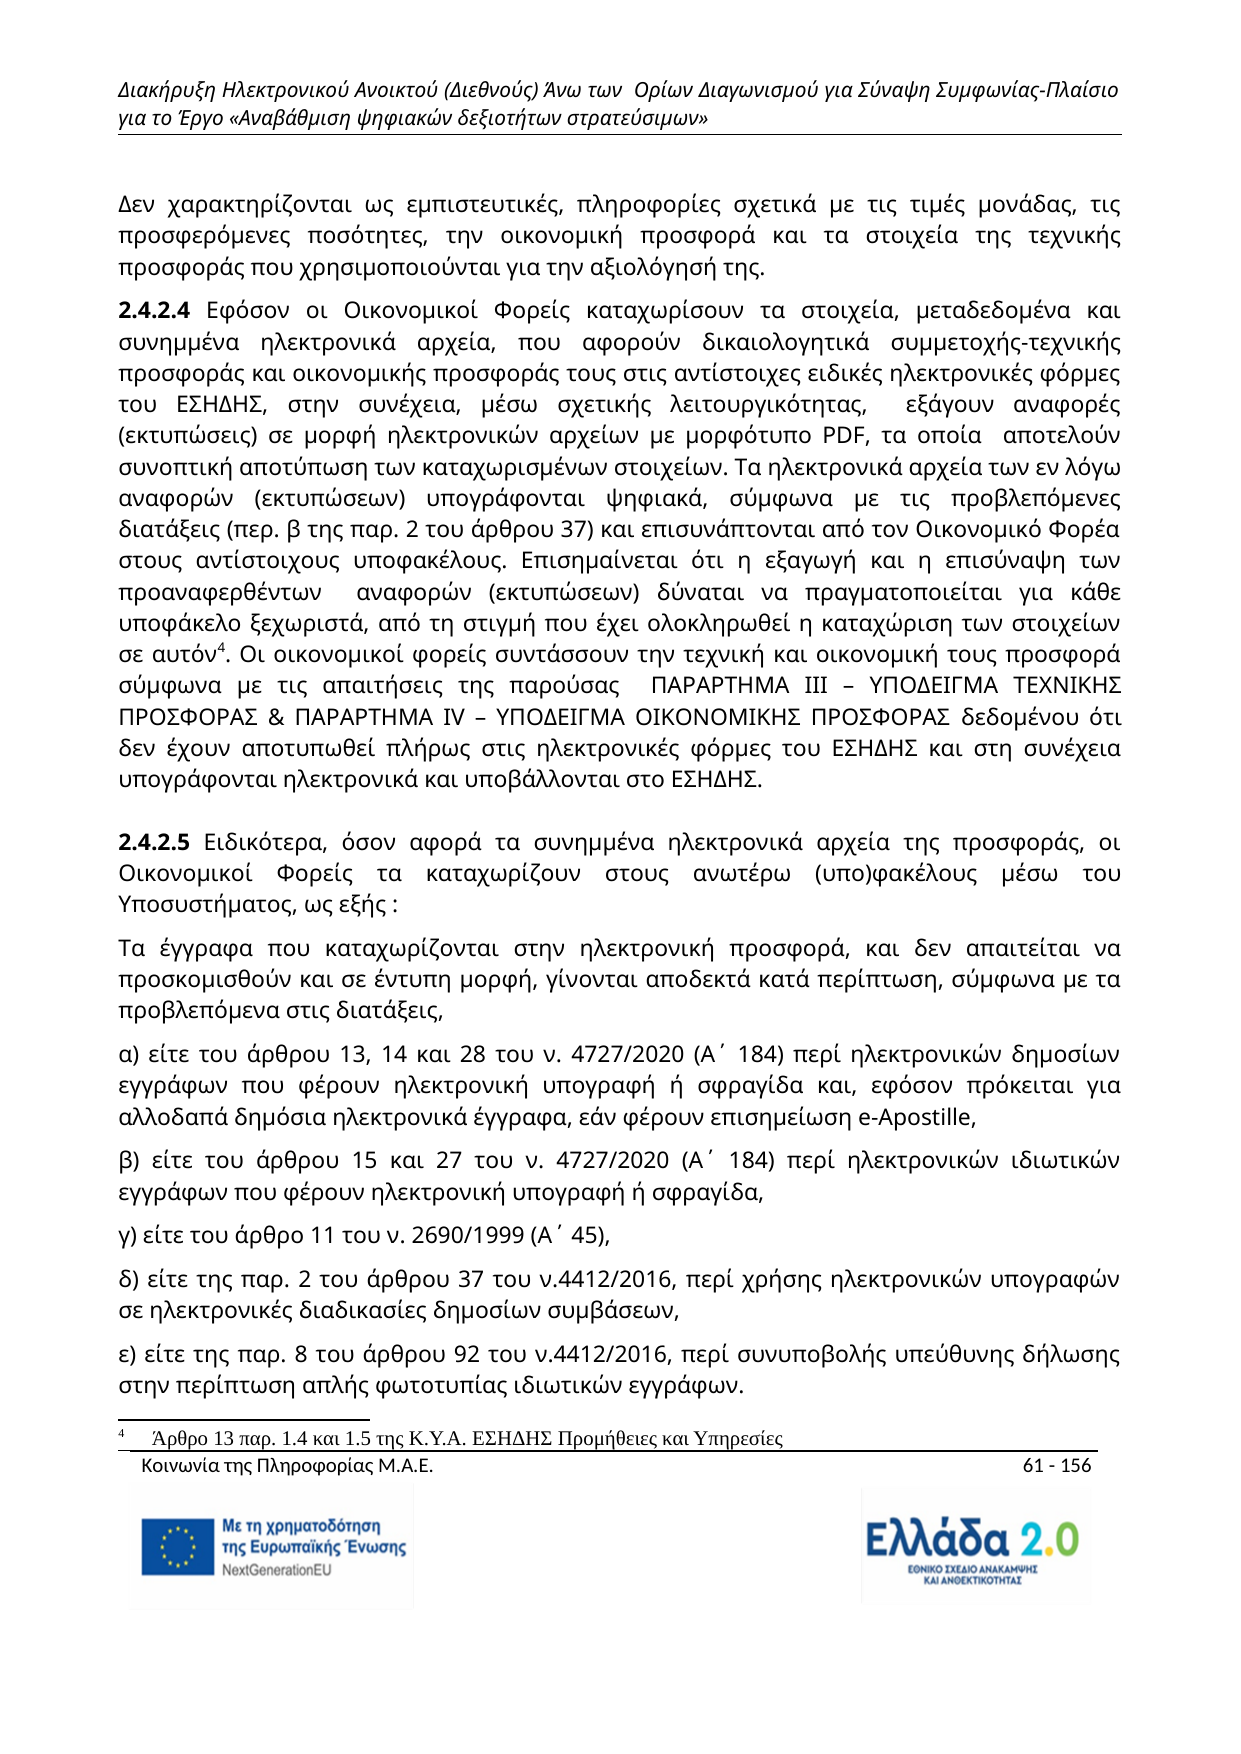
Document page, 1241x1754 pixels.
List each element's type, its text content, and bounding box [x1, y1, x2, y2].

text β) είτε του άρθρου 15 και 27 του ν. 4727/2020 (Α΄ 184) περί ηλεκτρονικών ιδιωτικών εγγράφων που φέρουν ηλεκτρονική υπογραφή ή σφραγίδα, [118, 1144, 1122, 1207]
text 2.4.2.5 Ειδικότερα, όσον αφορά τα συνημμένα ηλεκτρονικά αρχεία της προσφοράς, οι Οικονομικοί Φορείς τα καταχωρίζουν στους ανωτέρω (υπο)φακέλους μέσω του Υποσυστήματος, ως εξής : [118, 826, 1122, 919]
text α) είτε του άρθρου 13, 14 και 28 του ν. 4727/2020 (Α΄ 184) περί ηλεκτρονικών δημοσίων εγγράφων που φέρουν ηλεκτρονική υπογραφή ή σφραγίδα και, εφόσον πρόκειται για αλλοδαπά δημόσια ηλεκτρονικά έγγραφα, εάν φέρουν επισημείωση e-Apostille, [118, 1038, 1122, 1132]
text γ) είτε του άρθρο 11 του ν. 2690/1999 (Α΄ 45), [118, 1219, 1122, 1251]
text ε) είτε της παρ. 8 του άρθρου 92 του ν.4412/2016, περί συνυποβολής υπεύθυνης δήλωσης στην περίπτωση απλής φωτοτυπίας ιδιωτικών εγγράφων. [118, 1338, 1122, 1401]
text Δεν χαρακτηρίζονται ως εμπιστευτικές, πληροφορίες σχετικά με τις τιμές μονάδας, τις προσφερόμενες ποσότητες, την οικονομική προσφορά και τα στοιχεία της τεχνικής προσφοράς που χρησιμοποιούνται για την αξιολόγησή της. [118, 188, 1122, 282]
text Τα έγγραφα που καταχωρίζονται στην ηλεκτρονική προσφορά, και δεν απαιτείται να προσκομισθούν και σε έντυπη μορφή, γίνονται αποδεκτά κατά περίπτωση, σύμφωνα με τα προβλεπόμενα στις διατάξεις, [118, 932, 1122, 1026]
text 2.4.2.4 Εφόσον οι Οικονομικοί Φορείς καταχωρίσουν τα στοιχεία, μεταδεδομένα και συνημμένα ηλεκτρονικά αρχεία, που αφορούν δικαιολογητικά συμμετοχής-τεχνικής προσφοράς και οικονομικής προσφοράς τους στις αντίστοιχες ειδικές ηλεκτρονικές φόρμες του ΕΣΗΔΗΣ, στην συνέχεια, μέσω σχετικής λειτουργικότητας, εξάγουν αναφορές (εκτυπώσεις) σε μορφή ηλεκτρονικών αρχείων με μορφότυπο PDF, τα οποία αποτελούν συνοπτική αποτύπωση των καταχωρισμένων στοιχείων. Τα ηλεκτρονικά αρχεία των εν λόγω αναφορών (εκτυπώσεων) υπογράφονται ψηφιακά, σύμφωνα με τις προβλεπόμενες διατάξεις (περ. β της παρ. 2 του άρθρου 37) και επισυνάπτονται από τον Οικονομικό Φορέα στους αντίστοιχους υποφακέλους. Επισημαίνεται ότι η εξαγωγή και η επισύναψη των προαναφερθέντων αναφορών (εκτυπώσεων) δύναται να πραγματοποιείται για κάθε υποφάκελο ξεχωριστά, από τη στιγμή που έχει ολοκληρωθεί η καταχώριση των στοιχείων σε αυτόν. Οι οικονομικοί φορείς συντάσσουν την τεχνική και οικονομική τους προσφορά σύμφωνα με τις απαιτήσεις της παρούσας ΠΑΡΑΡΤΗΜΑ III – ΥΠΟΔΕΙΓΜΑ ΤΕΧΝΙΚΗΣ ΠΡΟΣΦΟΡΑΣ & ΠΑΡΑΡΤΗΜΑ ΙV – ΥΠΟΔΕΙΓΜΑ ΟΙΚΟΝΟΜΙΚΗΣ ΠΡΟΣΦΟΡΑΣ δεδομένου ότι δεν έχουν αποτυπωθεί πλήρως στις ηλεκτρονικές φόρμες του ΕΣΗΔΗΣ και στη συνέχεια υπογράφονται ηλεκτρονικά και υποβάλλονται στο ΕΣΗΔΗΣ. [118, 294, 1122, 794]
text δ) είτε της παρ. 2 του άρθρου 37 του ν.4412/2016, περί χρήσης ηλεκτρονικών υπογραφών σε ηλεκτρονικές διαδικασίες δημοσίων συμβάσεων, [118, 1263, 1122, 1326]
picture [118, 1478, 1092, 1670]
